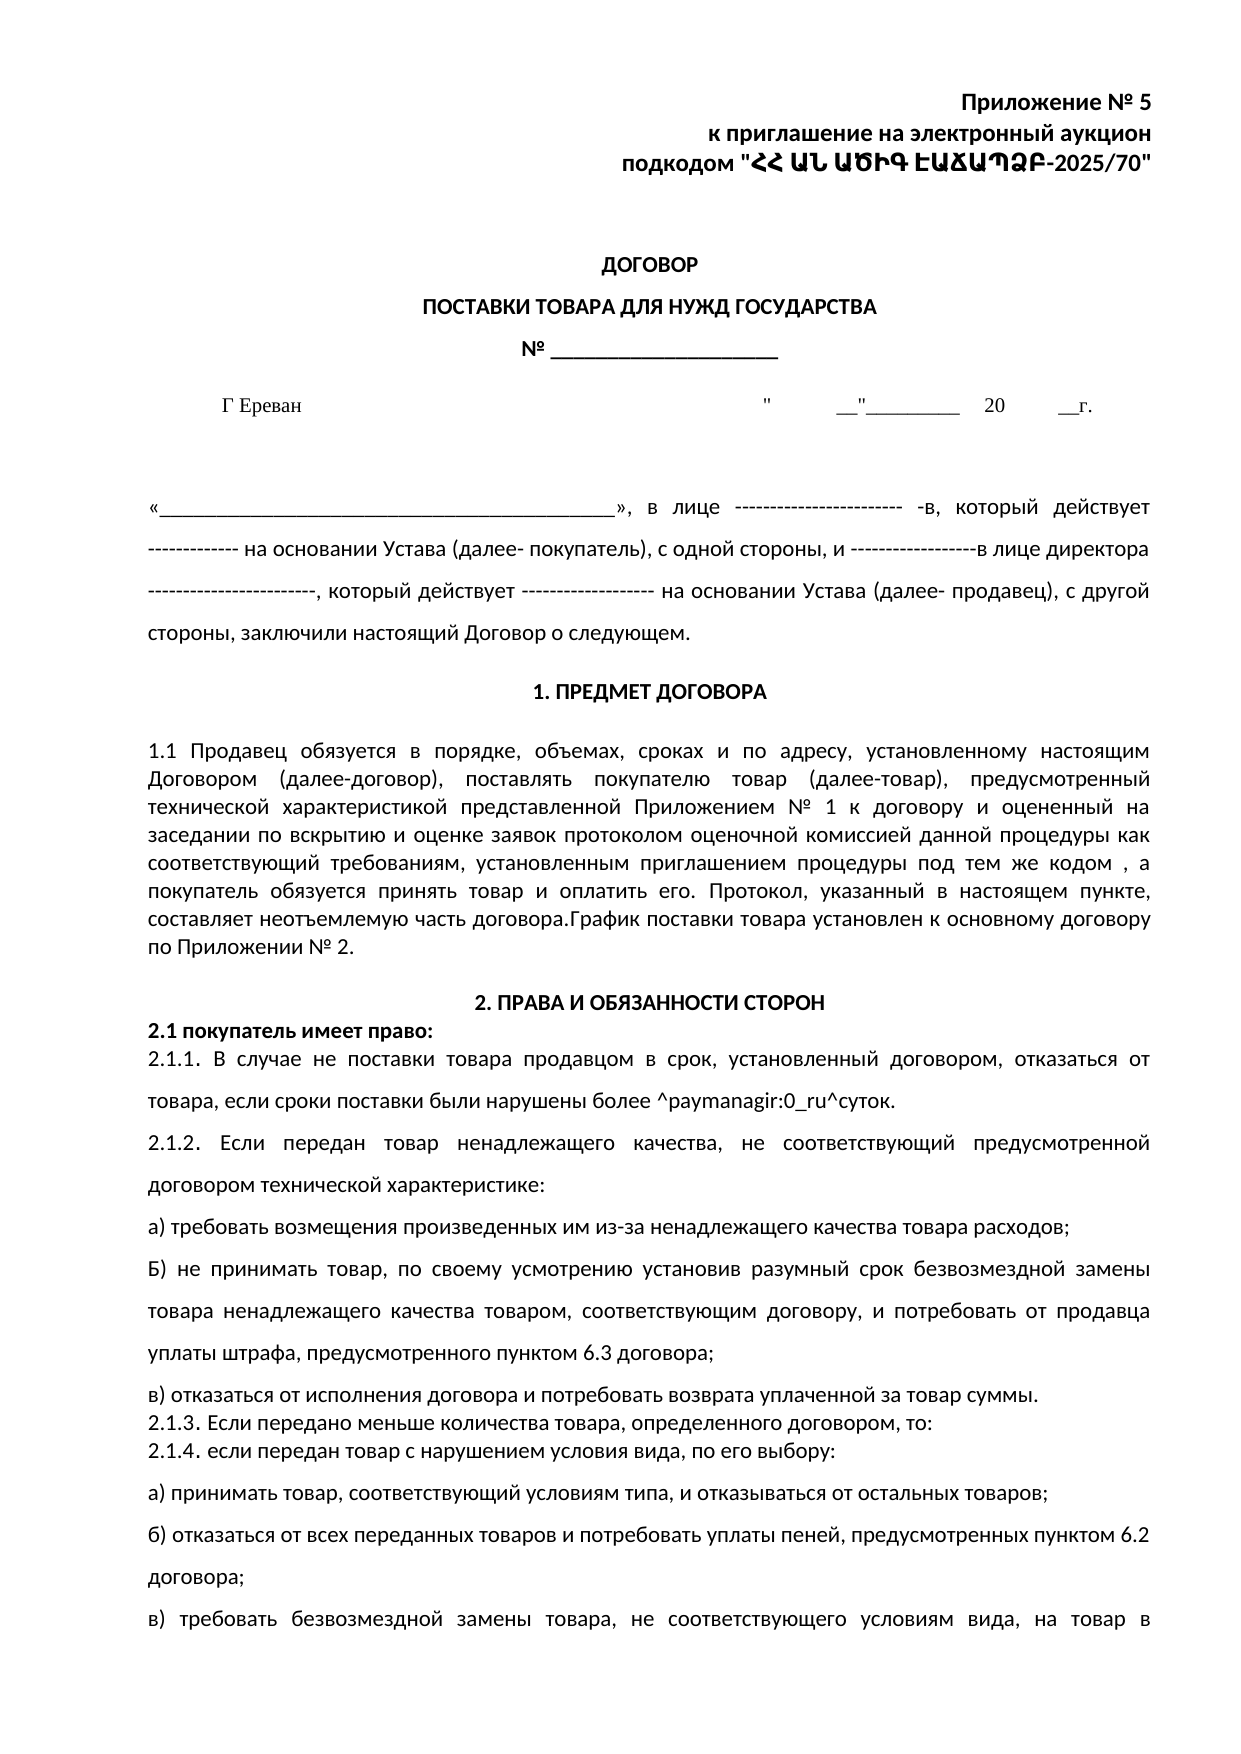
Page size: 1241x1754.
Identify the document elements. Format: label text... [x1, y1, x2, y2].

text подкодом "ՀՀ ԱՆ ԱԾԻԳ ԷԱՃԱՊՁԲ-2025/70" [177, 147, 1152, 178]
text № ____________________ [148, 334, 1152, 362]
text 2.1 покупатель имеет право: [148, 1016, 1152, 1044]
list а) требовать возмещения произведенных им из-за ненадлежащего качества товара расходов; [148, 1212, 1152, 1240]
text «________________________________________», в лице ------------------------ -в, который действует ------------- на основании Устава (далее- покупатель), с одной стороны, и ------------------в лице директора ------------------------, который действует ------------------- на основании Устава (далее- продавец), с другой стороны, заключили настоящий Договор о следующем. [148, 492, 1152, 646]
list Б) не принимать товар, по своему усмотрению установив разумный срок безвозмездной замены товара ненадлежащего качества товаром, соответствующим договору, и потребовать от продавца уплаты штрафа, предусмотренного пунктом 6.3 договора; [148, 1254, 1152, 1366]
text к приглашение на электронный аукцион [177, 117, 1152, 147]
list а) принимать товар, соответствующий условиям типа, и отказываться от остальных товаров; [148, 1478, 1152, 1506]
text 1. ПРЕДМЕТ ДОГОВОРА [148, 677, 1152, 705]
list 2.1.2․ Если передан товар ненадлежащего качества, не соответствующий предусмотренной договором технической характеристике: [148, 1128, 1152, 1198]
list 2.1.1․ В случае не поставки товара продавцом в срок, установленный договором, отказаться от товара, если сроки поставки были нарушены более ^paymanagir:0_ru^суток. [148, 1044, 1152, 1114]
list 2. ПРАВА И ОБЯЗАННОСТИ СТОРОН [148, 988, 1152, 1016]
text ДОГОВОР [148, 251, 1152, 278]
text Приложение № 5 [148, 86, 1152, 117]
list б) отказаться от всех переданных товаров и потребовать уплаты пеней, предусмотренных пунктом 6.2 договора; [148, 1520, 1152, 1590]
text в) отказаться от исполнения договора и потребовать возврата уплаченной за товар суммы. [148, 1380, 1152, 1408]
table_header " __"_________ 20 __г. [620, 393, 1104, 434]
text 2.1.3․ Если передано меньше количества товара, определенного договором, то: [148, 1408, 1152, 1436]
text ПОСТАВКИ ТОВАРА ДЛЯ НУЖД ГОСУДАРСТВА [148, 292, 1152, 321]
text 1.1 Продавец обязуется в порядке, объемах, сроках и по адресу, установленному настоящим Договором (далее-договор), поставлять покупателю товар (далее-товар), предусмотренный технической характеристикой представленной Приложением № 1 к договору и оцененный на заседании по вскрытию и оценке заявок протоколом оценочной комиссией данной процедуры как соответствующий требованиям, установленным приглашением процедуры под тем же кодом , а покупатель обязуется принять товар и оплатить его. Протокол, указанный в настоящем пункте, составляет неотъемлемую часть договора.График поставки товара установлен к основному договору по Приложении № 2. [148, 736, 1152, 960]
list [148, 1604, 1152, 1632]
list 2.1.4․ если передан товар с нарушением условия вида, по его выбору: [148, 1436, 1152, 1464]
table_header Г Ереван [136, 393, 620, 434]
